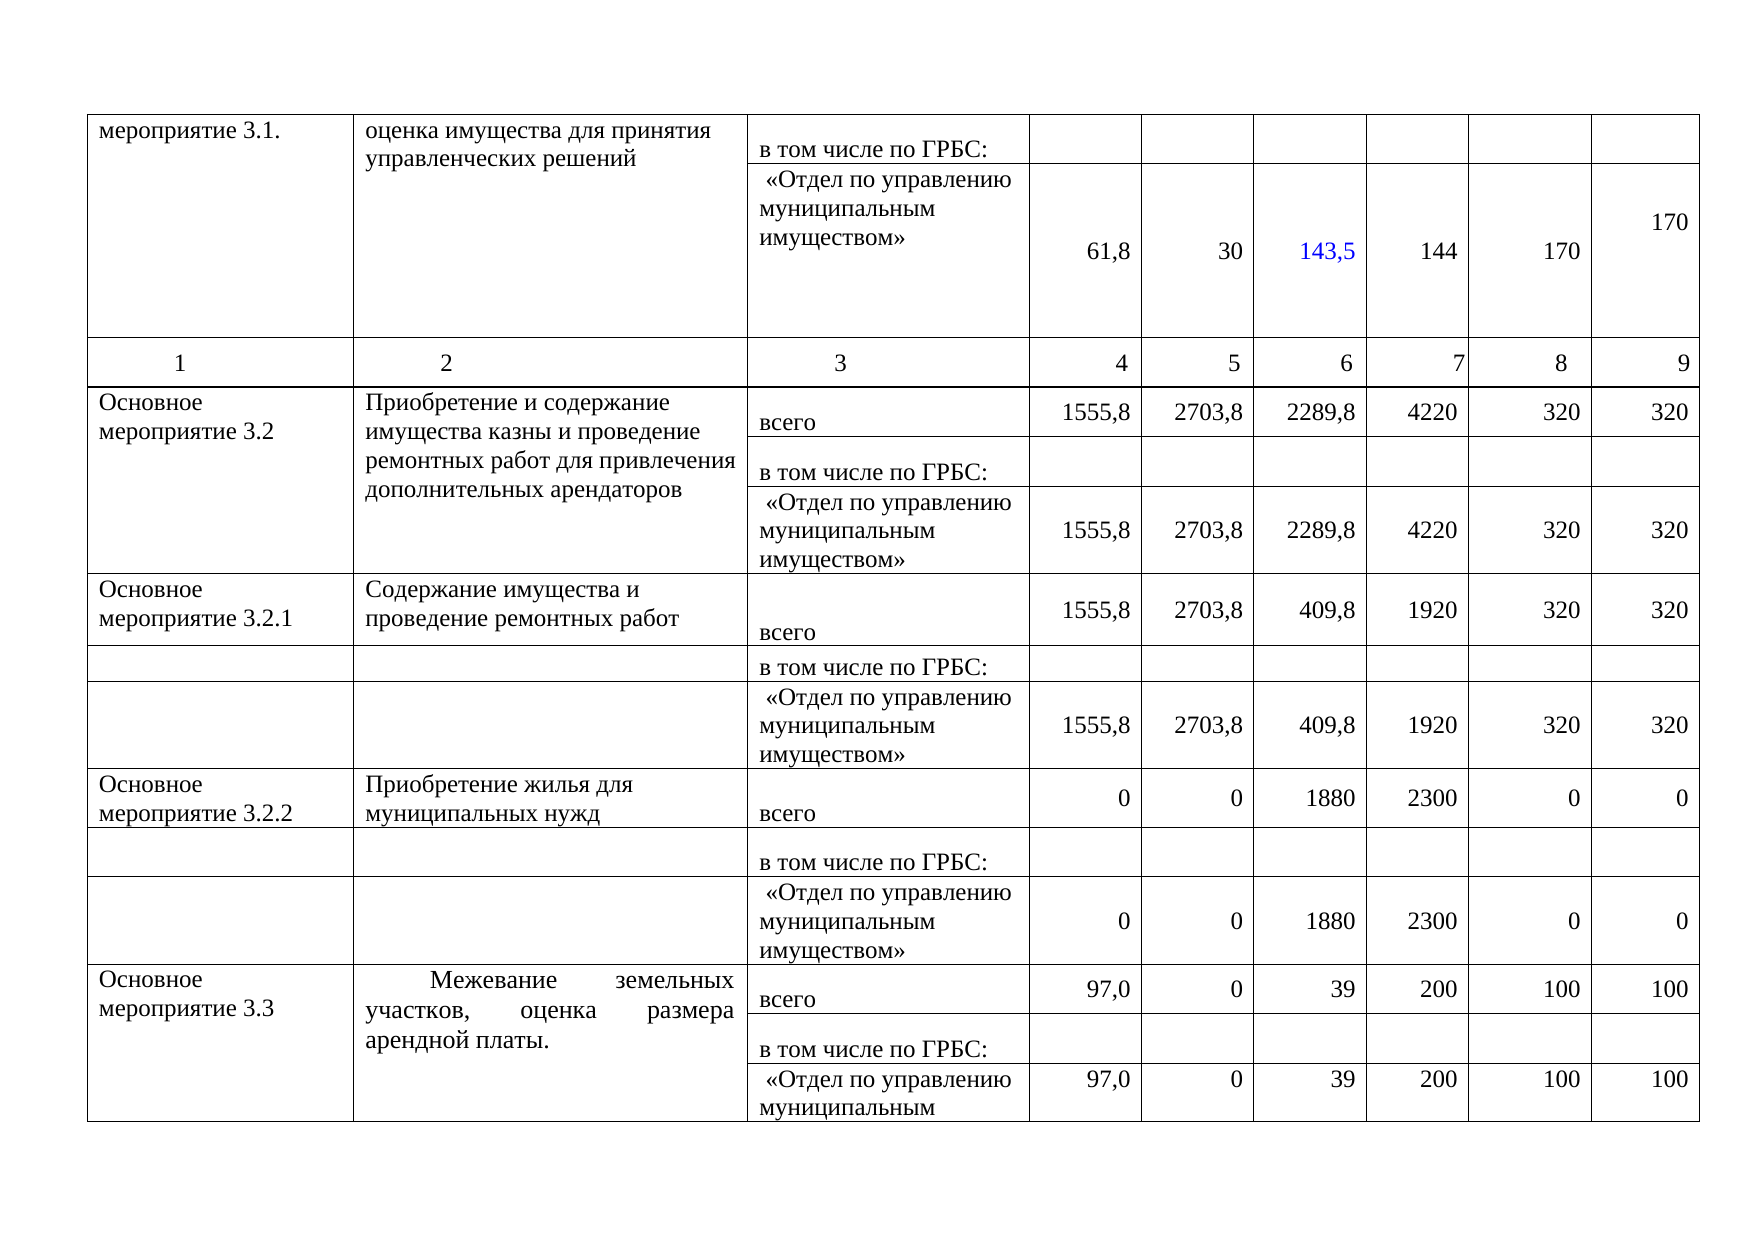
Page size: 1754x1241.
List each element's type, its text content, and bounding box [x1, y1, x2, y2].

table_cell «Отдел по управлению муниципальным имуществом» [748, 487, 1029, 573]
table_cell 1880 [1254, 877, 1366, 963]
table_cell 0 [1142, 877, 1253, 963]
table_cell 1555,8 [1030, 682, 1141, 768]
table_cell Основное мероприятие 3.2.2 [88, 769, 353, 827]
table_cell 320 [1592, 487, 1699, 573]
table_cell 1555,8 [1030, 574, 1141, 645]
table_cell [1469, 115, 1591, 163]
table_cell 6 [1254, 338, 1366, 386]
table_cell 97,0 [1030, 1064, 1141, 1121]
table_cell 1 [88, 338, 353, 386]
table_cell [1367, 828, 1468, 876]
table_cell 0 [1592, 769, 1699, 827]
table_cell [748, 1064, 1029, 1121]
table_cell Приобретение жилья для муниципальных нужд [354, 769, 747, 827]
table_cell [1592, 437, 1699, 486]
table_cell 320 [1469, 388, 1591, 436]
table_cell 0 [1142, 769, 1253, 827]
table_cell [1030, 1014, 1141, 1063]
table_cell всего [748, 574, 1029, 645]
table_cell 320 [1592, 574, 1699, 645]
table_cell 100 [1469, 1064, 1591, 1121]
table_cell [1030, 646, 1141, 681]
table_cell Основное мероприятие 3.2.1 [88, 574, 353, 645]
table_cell 2 [354, 338, 747, 386]
table_cell 39 [1254, 965, 1366, 1013]
table_cell [88, 682, 353, 768]
table_cell 170 [1592, 164, 1699, 337]
table_cell [1254, 646, 1366, 681]
table_cell 1880 [1254, 769, 1366, 827]
table_cell 2703,8 [1142, 574, 1253, 645]
table_cell 2703,8 [1142, 682, 1253, 768]
table_cell всего [748, 388, 1029, 436]
table_cell [88, 646, 353, 681]
table_cell [1254, 1014, 1366, 1063]
table_cell [1592, 646, 1699, 681]
table_cell 2300 [1367, 877, 1468, 963]
table_cell 2289,8 [1254, 487, 1366, 573]
table_cell 100 [1592, 965, 1699, 1013]
table_cell 100 [1469, 965, 1591, 1013]
table_cell 320 [1592, 682, 1699, 768]
table_cell [354, 646, 747, 681]
table_cell [354, 877, 747, 963]
table_cell [88, 828, 353, 876]
table_cell [1254, 115, 1366, 163]
table_cell [354, 828, 747, 876]
table_cell 4220 [1367, 487, 1468, 573]
table_cell 9 [1592, 338, 1699, 386]
table_cell [1592, 828, 1699, 876]
table_cell 1920 [1367, 682, 1468, 768]
table_cell 2703,8 [1142, 388, 1253, 436]
table_cell 3 [748, 338, 1029, 386]
table_cell 2289,8 [1254, 388, 1366, 436]
table_cell 8 [1469, 338, 1591, 386]
table_cell 61,8 [1030, 164, 1141, 337]
table_cell 0 [1469, 877, 1591, 963]
table_cell 320 [1592, 388, 1699, 436]
table_cell 320 [1469, 574, 1591, 645]
table_cell 409,8 [1254, 574, 1366, 645]
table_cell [748, 164, 1029, 337]
table_cell 2703,8 [1142, 487, 1253, 573]
table_cell [1254, 828, 1366, 876]
table_cell 5 [1142, 338, 1253, 386]
table_cell 0 [1142, 1064, 1253, 1121]
table_cell 39 [1254, 1064, 1366, 1121]
table_cell [1367, 646, 1468, 681]
table_cell в том числе по ГРБС: [748, 828, 1029, 876]
table_cell 97,0 [1030, 965, 1141, 1013]
table_cell [1469, 828, 1591, 876]
table_cell [1367, 1014, 1468, 1063]
table_cell в том числе по ГРБС: [748, 1014, 1029, 1063]
table_cell [1469, 646, 1591, 681]
table_cell 320 [1469, 487, 1591, 573]
table_cell [1142, 437, 1253, 486]
table_cell [1469, 437, 1591, 486]
table_cell [354, 682, 747, 768]
table_cell 0 [1592, 877, 1699, 963]
table_cell [1142, 1014, 1253, 1063]
table_cell [1142, 828, 1253, 876]
table_cell 144 [1367, 164, 1468, 337]
table_cell [1030, 115, 1141, 163]
table_cell «Отдел по управлению муниципальным имуществом» [748, 877, 1029, 963]
table_cell 0 [1142, 965, 1253, 1013]
table_cell Межевание земельных участков, оценка размера арендной платы. [354, 965, 747, 1121]
table_cell в том числе по ГРБС: [748, 437, 1029, 486]
table_cell Приобретение и содержание имущества казны и проведение ремонтных работ для привлечения дополнительных арендаторов [354, 388, 747, 573]
table_cell 170 [1469, 164, 1591, 337]
table_cell [1254, 437, 1366, 486]
table_cell Содержание имущества и проведение ремонтных работ [354, 574, 747, 645]
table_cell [354, 115, 747, 337]
table_cell всего [748, 769, 1029, 827]
table_cell [1030, 437, 1141, 486]
table_cell [1142, 646, 1253, 681]
table_cell 409,8 [1254, 682, 1366, 768]
table_cell Основное мероприятие 3.2 [88, 388, 353, 573]
table_cell 4220 [1367, 388, 1468, 436]
table_cell «Отдел по управлению муниципальным имуществом» [748, 682, 1029, 768]
table_cell 2300 [1367, 769, 1468, 827]
table_cell 200 [1367, 1064, 1468, 1121]
table_cell 1555,8 [1030, 388, 1141, 436]
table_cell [88, 115, 353, 337]
table_cell 100 [1592, 1064, 1699, 1121]
table_cell 0 [1030, 877, 1141, 963]
table_cell [88, 877, 353, 963]
table_cell [1469, 1014, 1591, 1063]
table_cell [1030, 828, 1141, 876]
table_cell 143,5 [1254, 164, 1366, 337]
table_cell [1592, 115, 1699, 163]
table_cell в том числе по ГРБС: [748, 115, 1029, 163]
table_cell 0 [1030, 769, 1141, 827]
table_cell 1920 [1367, 574, 1468, 645]
table_cell 1555,8 [1030, 487, 1141, 573]
table_cell 320 [1469, 682, 1591, 768]
table_cell всего [748, 965, 1029, 1013]
table_cell [1367, 115, 1468, 163]
table_cell 7 [1367, 338, 1468, 386]
table_cell 4 [1030, 338, 1141, 386]
table_cell [1592, 1014, 1699, 1063]
table_cell в том числе по ГРБС: [748, 646, 1029, 681]
table_cell [1142, 115, 1253, 163]
table_cell [1367, 437, 1468, 486]
table_cell 200 [1367, 965, 1468, 1013]
table_cell Основное мероприятие 3.3 [88, 965, 353, 1121]
table_cell 30 [1142, 164, 1253, 337]
table_cell 0 [1469, 769, 1591, 827]
